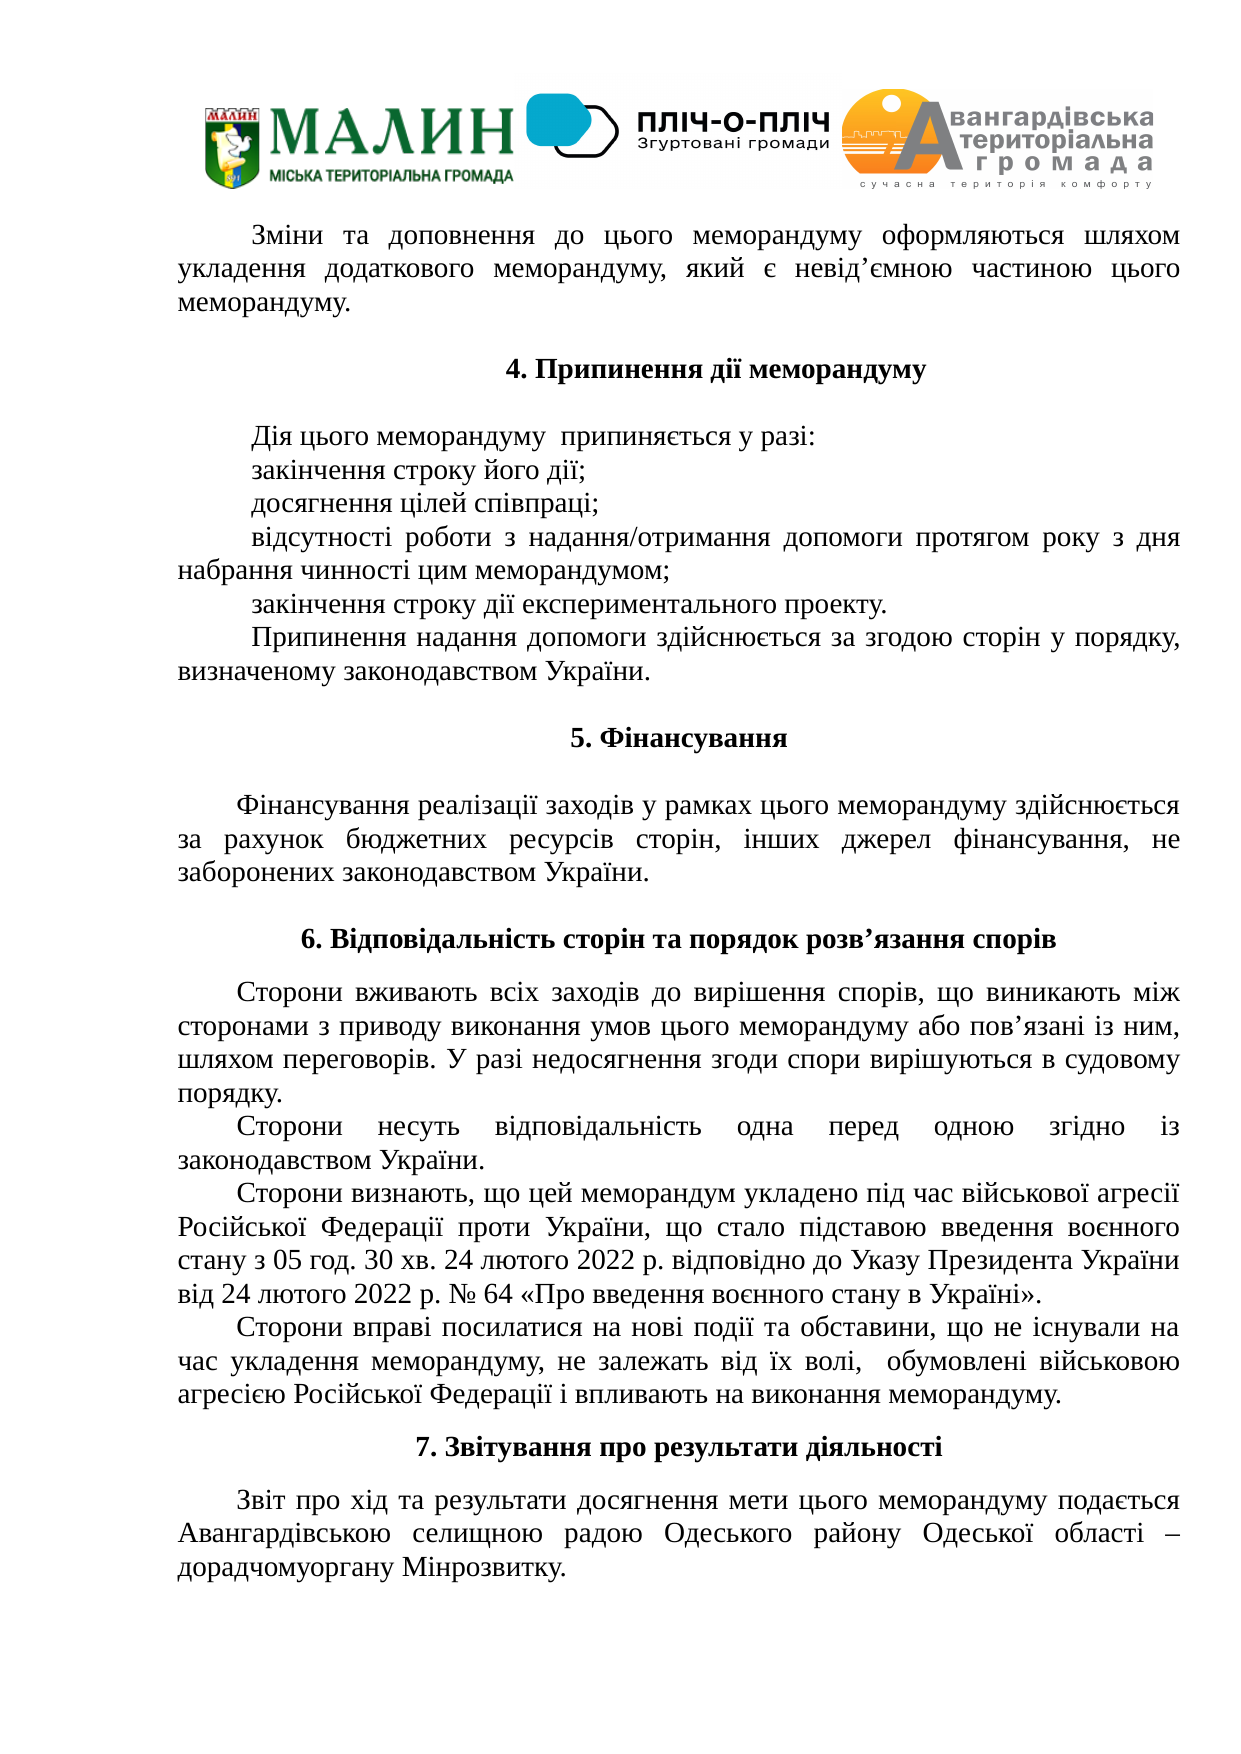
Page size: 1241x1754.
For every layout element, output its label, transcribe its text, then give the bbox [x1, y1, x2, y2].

text Припинення надання допомоги здійснюється за згодою сторін у порядку, визначеному законодавством України. [177, 619, 1181, 687]
text 6. Відповідальність сторін та порядок розв’язання спорів [177, 921, 1181, 955]
text Сторони несуть відповідальність одна перед одною згідно із законодавством України. [177, 1108, 1181, 1175]
text Фінансування реалізації заходів у рамках цього меморандуму здійснюється за рахунок бюджетних ресурсів сторін, інших джерел фінансування, не заборонених законодавством України. [177, 787, 1181, 888]
text Сторони визнають, що цей меморандум укладено під час військової агресії Російської Федерації проти України, що стало підставою введення воєнного стану з 05 год. 30 хв. 24 лютого 2022 р. відповідно до Указу Президента України від 24 лютого 2022 р. № 64 «Про введення воєнного стану в Україні». [177, 1175, 1181, 1309]
text 7. Звітування про результати діяльності [177, 1429, 1181, 1463]
text 4. Припинення дії меморандуму [177, 351, 1181, 385]
text закінчення строку його дії; [177, 452, 1181, 485]
text 5. Фінансування [177, 720, 1181, 754]
text відсутності роботи з надання/отримання допомоги протягом року з дня набрання чинності цим меморандумом; [177, 519, 1181, 586]
text досягнення цілей співпраці; [177, 485, 1181, 519]
text Звіт про хід та результати досягнення мети цього меморандуму подається Авангардівською селищною радою Одеського району Одеської області –дорадчомуоргану Мінрозвитку. [177, 1482, 1181, 1583]
text Сторони вправі посилатися на нові події та обставини, що не існували на час укладення меморандуму, не залежать від їх волі, обумовлені військовою агресією Російської Федерації і впливають на виконання меморандуму. [177, 1309, 1181, 1410]
text Сторони вживають всіх заходів до вирішення спорів, що виникають між сторонами з приводу виконання умов цього меморандуму або пов’язані із ним, шляхом переговорів. У разі недосягнення згоди спори вирішуються в судовому порядку. [177, 974, 1181, 1108]
text Зміни та доповнення до цього меморандуму оформляються шляхом укладення додаткового меморандуму, який є невід’ємною частиною цього меморандуму. [177, 217, 1181, 318]
picture [205, 73, 1154, 189]
text закінчення строку дії експериментального проекту. [177, 586, 1181, 619]
text Дія цього меморандуму припиняється у разі: [177, 418, 1181, 452]
